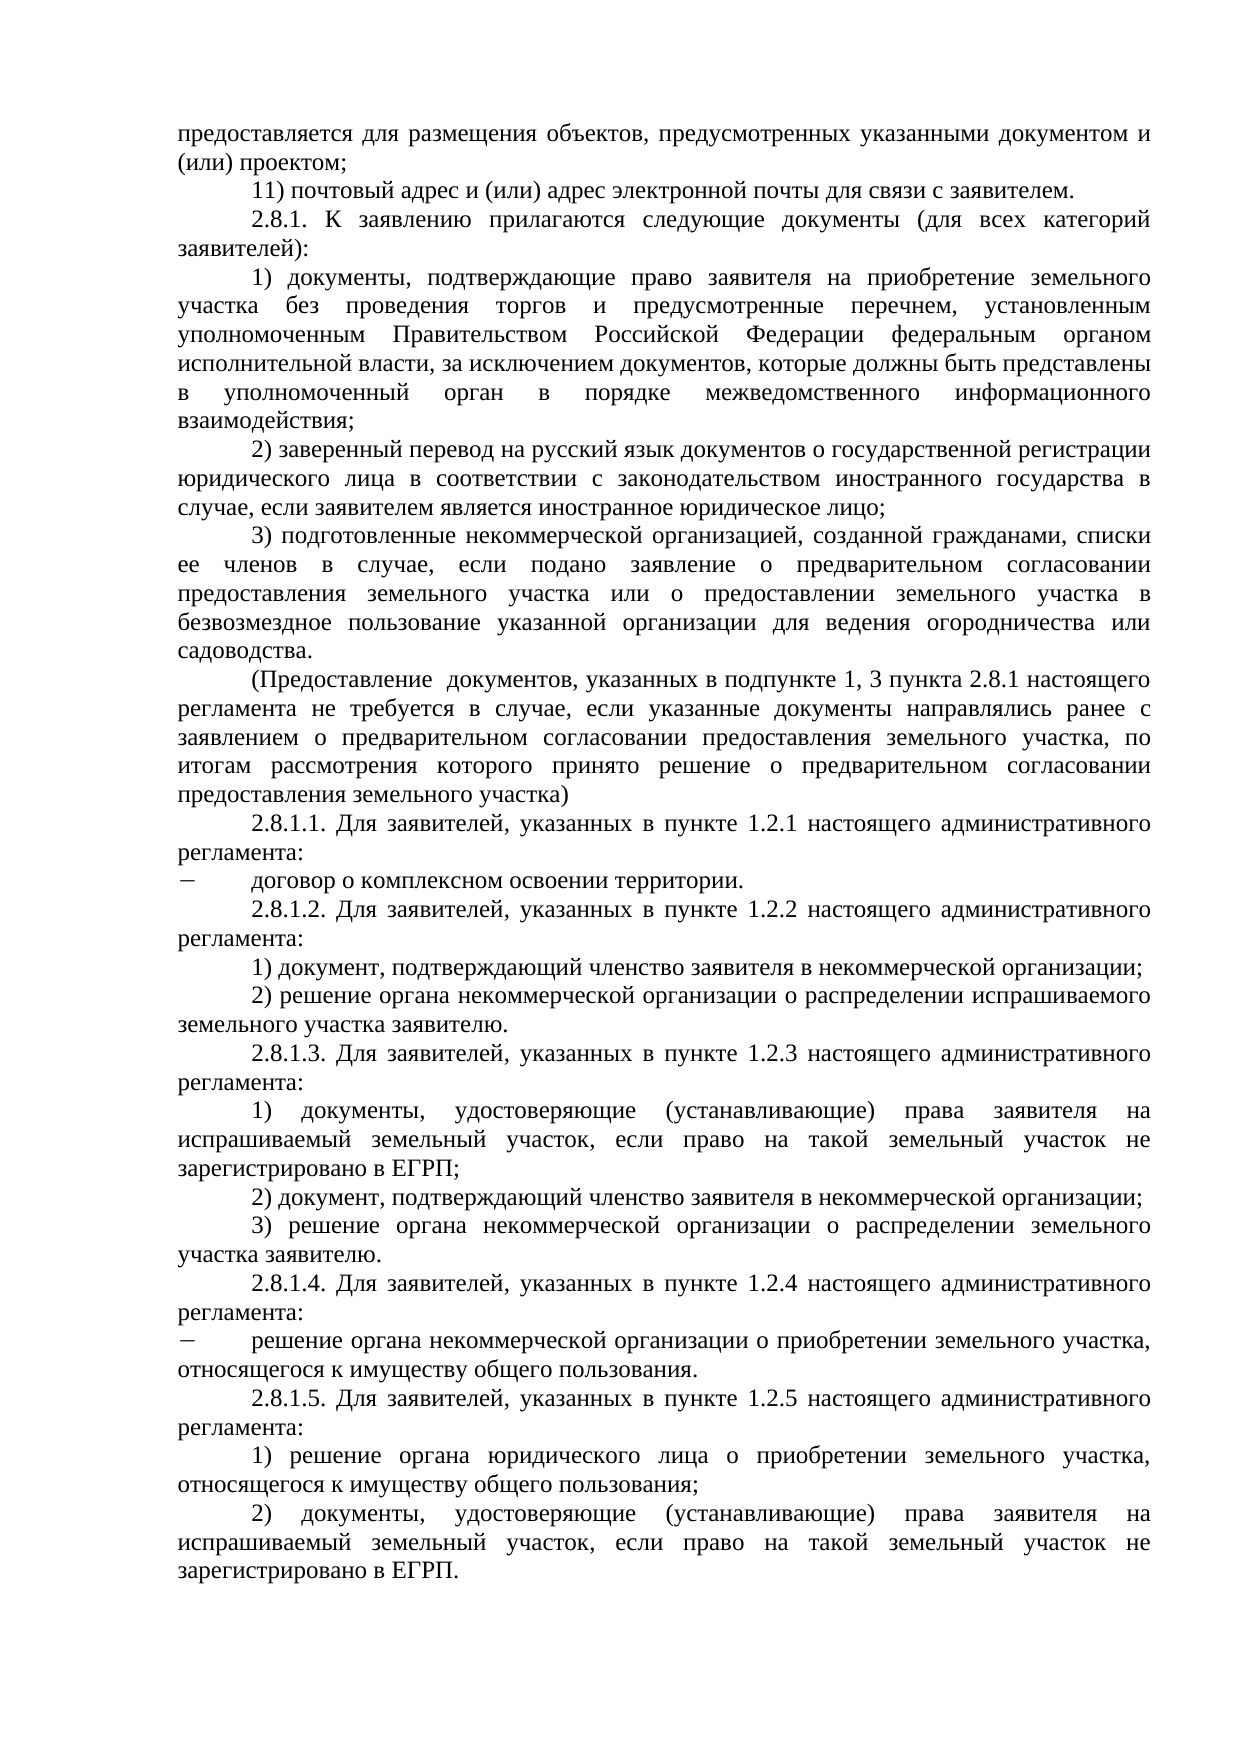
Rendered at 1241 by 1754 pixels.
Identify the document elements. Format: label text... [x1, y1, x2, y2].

text (Предоставление документов, указанных в подпункте 1, 3 пункта 2.8.1 настоящего регламента не требуется в случае, если указанные документы направлялись ранее с заявлением о предварительном согласовании предоставления земельного участка, по итогам рассмотрения которого принято решение о предварительном согласовании предоставления земельного участка) [177, 664, 1152, 808]
text 2.8.1. К заявлению прилагаются следующие документы (для всех категорий заявителей): [177, 204, 1152, 262]
text 11) почтовый адрес и (или) адрес электронной почты для связи с заявителем. [177, 176, 1152, 204]
text 2.8.1.3. Для заявителей, указанных в пункте 1.2.3 настоящего административного регламента: [177, 1038, 1152, 1096]
text 2) заверенный перевод на русский язык документов о государственной регистрации юридического лица в соответствии с законодательством иностранного государства в случае, если заявителем является иностранное юридическое лицо; [177, 434, 1152, 521]
text 2.8.1.5. Для заявителей, указанных в пункте 1.2.5 настоящего административного регламента: [177, 1383, 1152, 1441]
text 1) документы, удостоверяющие (устанавливающие) права заявителя на испрашиваемый земельный участок, если право на такой земельный участок не зарегистрировано в ЕГРП; [177, 1096, 1152, 1182]
text 1) решение органа юридического лица о приобретении земельного участка, относящегося к имуществу общего пользования; [177, 1441, 1152, 1498]
list договор о комплексном освоении территории. [177, 866, 1152, 894]
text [177, 118, 1152, 176]
text 2) документ, подтверждающий членство заявителя в некоммерческой организации; [177, 1182, 1152, 1211]
text 2) решение органа некоммерческой организации о распределении испрашиваемого земельного участка заявителю. [177, 981, 1152, 1038]
text 3) решение органа некоммерческой организации о распределении земельного участка заявителю. [177, 1211, 1152, 1268]
list решение органа некоммерческой организации о приобретении земельного участка, относящегося к имуществу общего пользования. [177, 1326, 1152, 1383]
text 2) документы, удостоверяющие (устанавливающие) права заявителя на испрашиваемый земельный участок, если право на такой земельный участок не зарегистрировано в ЕГРП. [177, 1498, 1152, 1584]
text 3) подготовленные некоммерческой организацией, созданной гражданами, списки ее членов в случае, если подано заявление о предварительном согласовании предоставления земельного участка или о предоставлении земельного участка в безвозмездное пользование указанной организации для ведения огородничества или садоводства. [177, 521, 1152, 664]
text 1) документы, подтверждающие право заявителя на приобретение земельного участка без проведения торгов и предусмотренные перечнем, установленным уполномоченным Правительством Российской Федерации федеральным органом исполнительной власти, за исключением документов, которые должны быть представлены в уполномоченный орган в порядке межведомственного информационного взаимодействия; [177, 262, 1152, 434]
text 2.8.1.2. Для заявителей, указанных в пункте 1.2.2 настоящего административного регламента: [177, 894, 1152, 952]
text 2.8.1.1. Для заявителей, указанных в пункте 1.2.1 настоящего административного регламента: [177, 808, 1152, 866]
text 2.8.1.4. Для заявителей, указанных в пункте 1.2.4 настоящего административного регламента: [177, 1268, 1152, 1326]
text 1) документ, подтверждающий членство заявителя в некоммерческой организации; [177, 952, 1152, 981]
